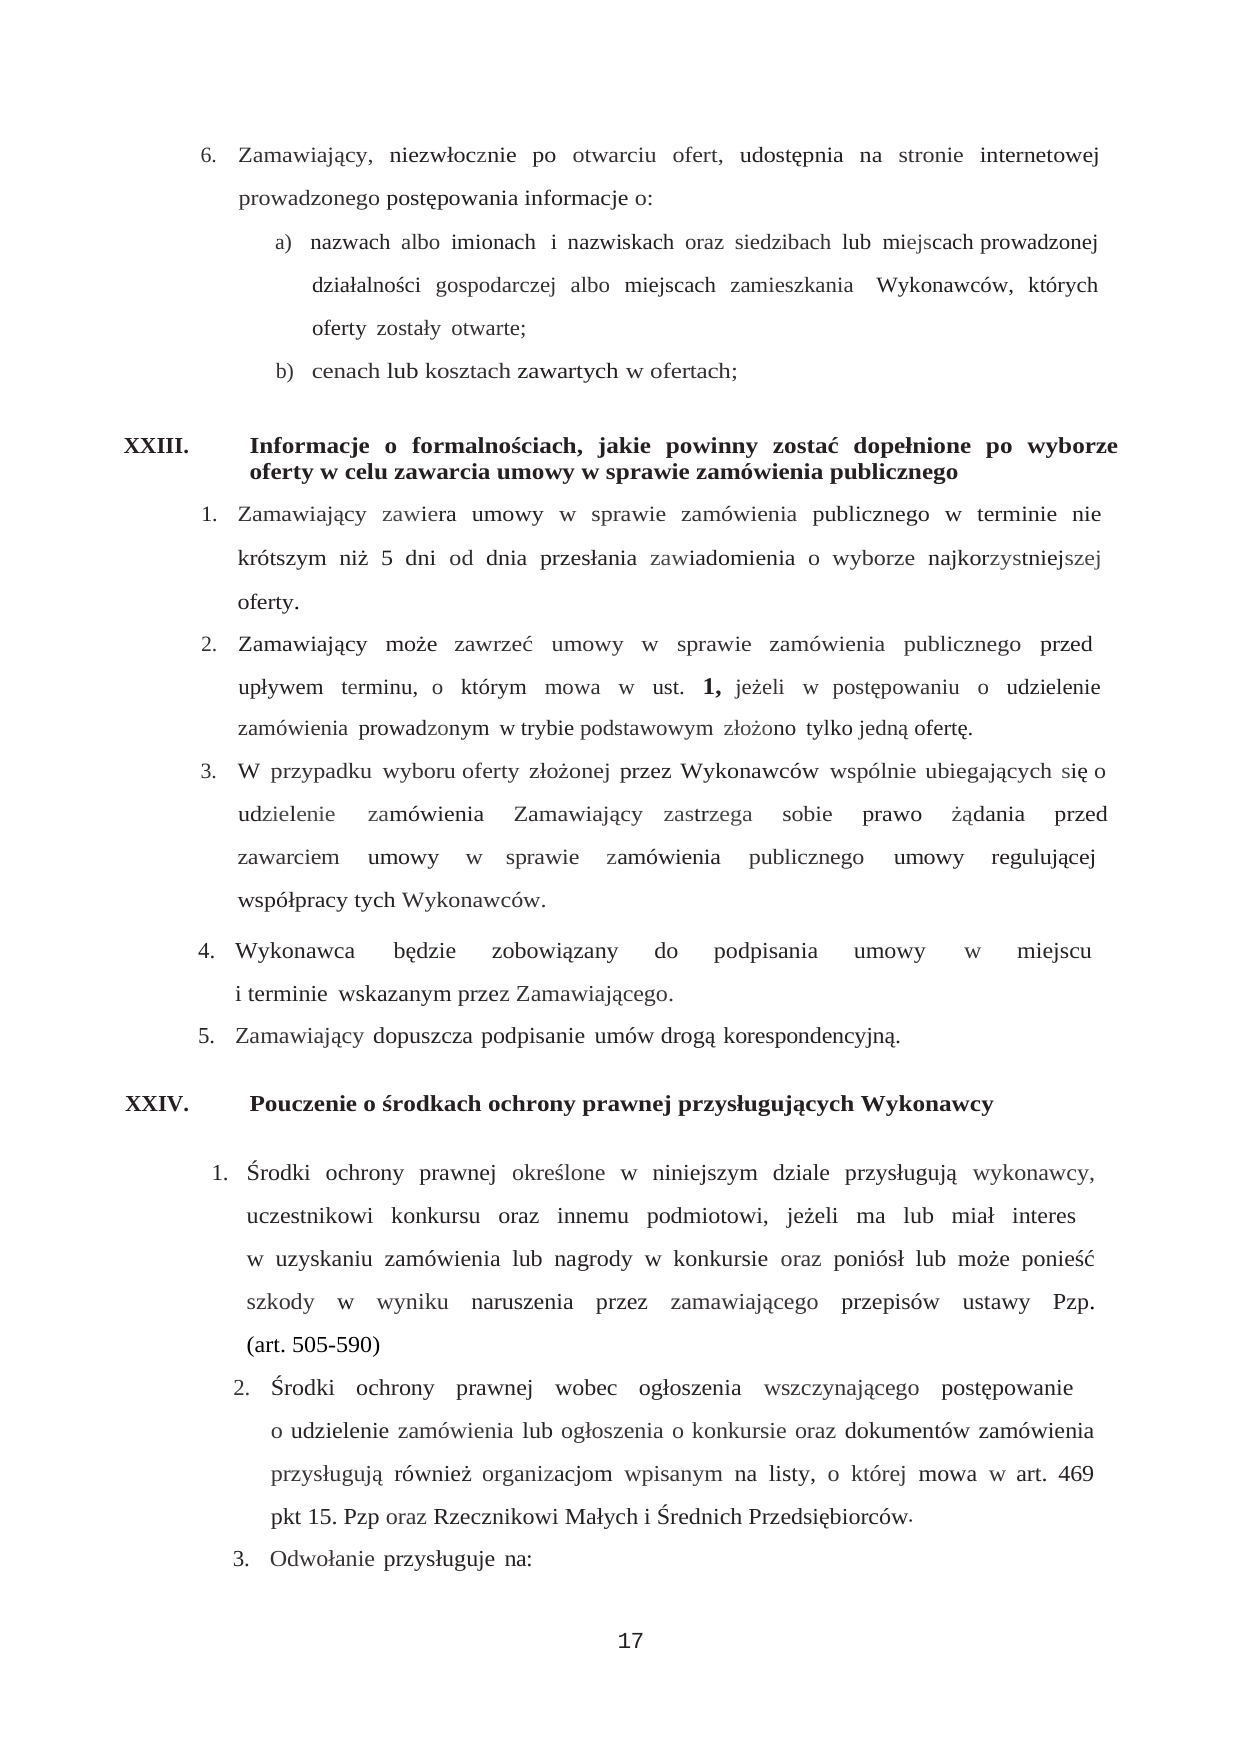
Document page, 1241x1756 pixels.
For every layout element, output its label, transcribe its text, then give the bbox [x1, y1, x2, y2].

list Zamawiający dopuszcza podpisanie umów drogą korespondencyjną. [198, 1023, 1119, 1049]
subtitle Informacje o formalnościach, jakie powinny zostać dopełnione po wyborze oferty w celu zawarcia umowy w sprawie zamówienia publicznego [189, 432, 1119, 484]
text upływem terminu, o którym mowa w ust. 1, jeżeli w postępowaniu o udzielenie zamówienia prowadzonym w trybie podstawowym złożono tylko jedną ofertę. [238, 672, 1101, 740]
list Wykonawca będzie zobowiązany do podpisania umowy w miejscu i terminie wskazanym przez Zamawiającego. [198, 937, 1119, 1006]
list Zamawiający, niezwłocznie po otwarciu ofert, udostępnia na stronie internetowej prowadzonego postępowania informacje o: [200, 142, 1100, 210]
list Środki ochrony prawnej określone w niniejszym dziale przysługują wykonawcy, uczestnikowi konkursu oraz innemu podmiotowi, jeżeli ma lub miał interes w uzyskaniu zamówienia lub nagrody w konkursie oraz poniósł lub może ponieść szkody w wyniku naruszenia przez zamawiającego przepisów ustawy Pzp. (art. 505-590) [211, 1159, 1095, 1357]
list nazwach albo imionach i nazwiskach oraz siedzibach lub miejscach prowadzonej działalności gospodarczej albo miejscach zamieszkania Wykonawców, których oferty zostały otwarte; [275, 229, 1099, 340]
subtitle Pouczenie o środkach ochrony prawnej przysługujących Wykonawcy [189, 1090, 1119, 1117]
list Zamawiający zawiera umowy w sprawie zamówienia publicznego w terminie nie krótszym niż 5 dni od dnia przesłania zawiadomienia o wyborze najkorzystniejszej oferty. [201, 501, 1102, 614]
list W przypadku wyboru oferty złożonej przez Wykonawców wspólnie ubiegających się o udzielenie zamówienia Zamawiający zastrzega sobie prawo żądania przed zawarciem umowy w sprawie zamówienia publicznego umowy regulującej współpracy tych Wykonawców. [200, 758, 1108, 912]
list Zamawiający może zawrzeć umowy w sprawie zamówienia publicznego przed [201, 633, 1119, 656]
list cenach lub kosztach zawartych w ofertach; [276, 358, 1119, 383]
list Środki ochrony prawnej wobec ogłoszenia wszczynającego postępowanie o udzielenie zamówienia lub ogłoszenia o konkursie oraz dokumentów zamówienia przysługują również organizacjom wpisanym na listy, o której mowa w art. 469 pkt 15. Pzp oraz Rzecznikowi Małych i Średnich Przedsiębiorców• [233, 1374, 1094, 1529]
list Odwołanie przysługuje na: [233, 1546, 1119, 1572]
